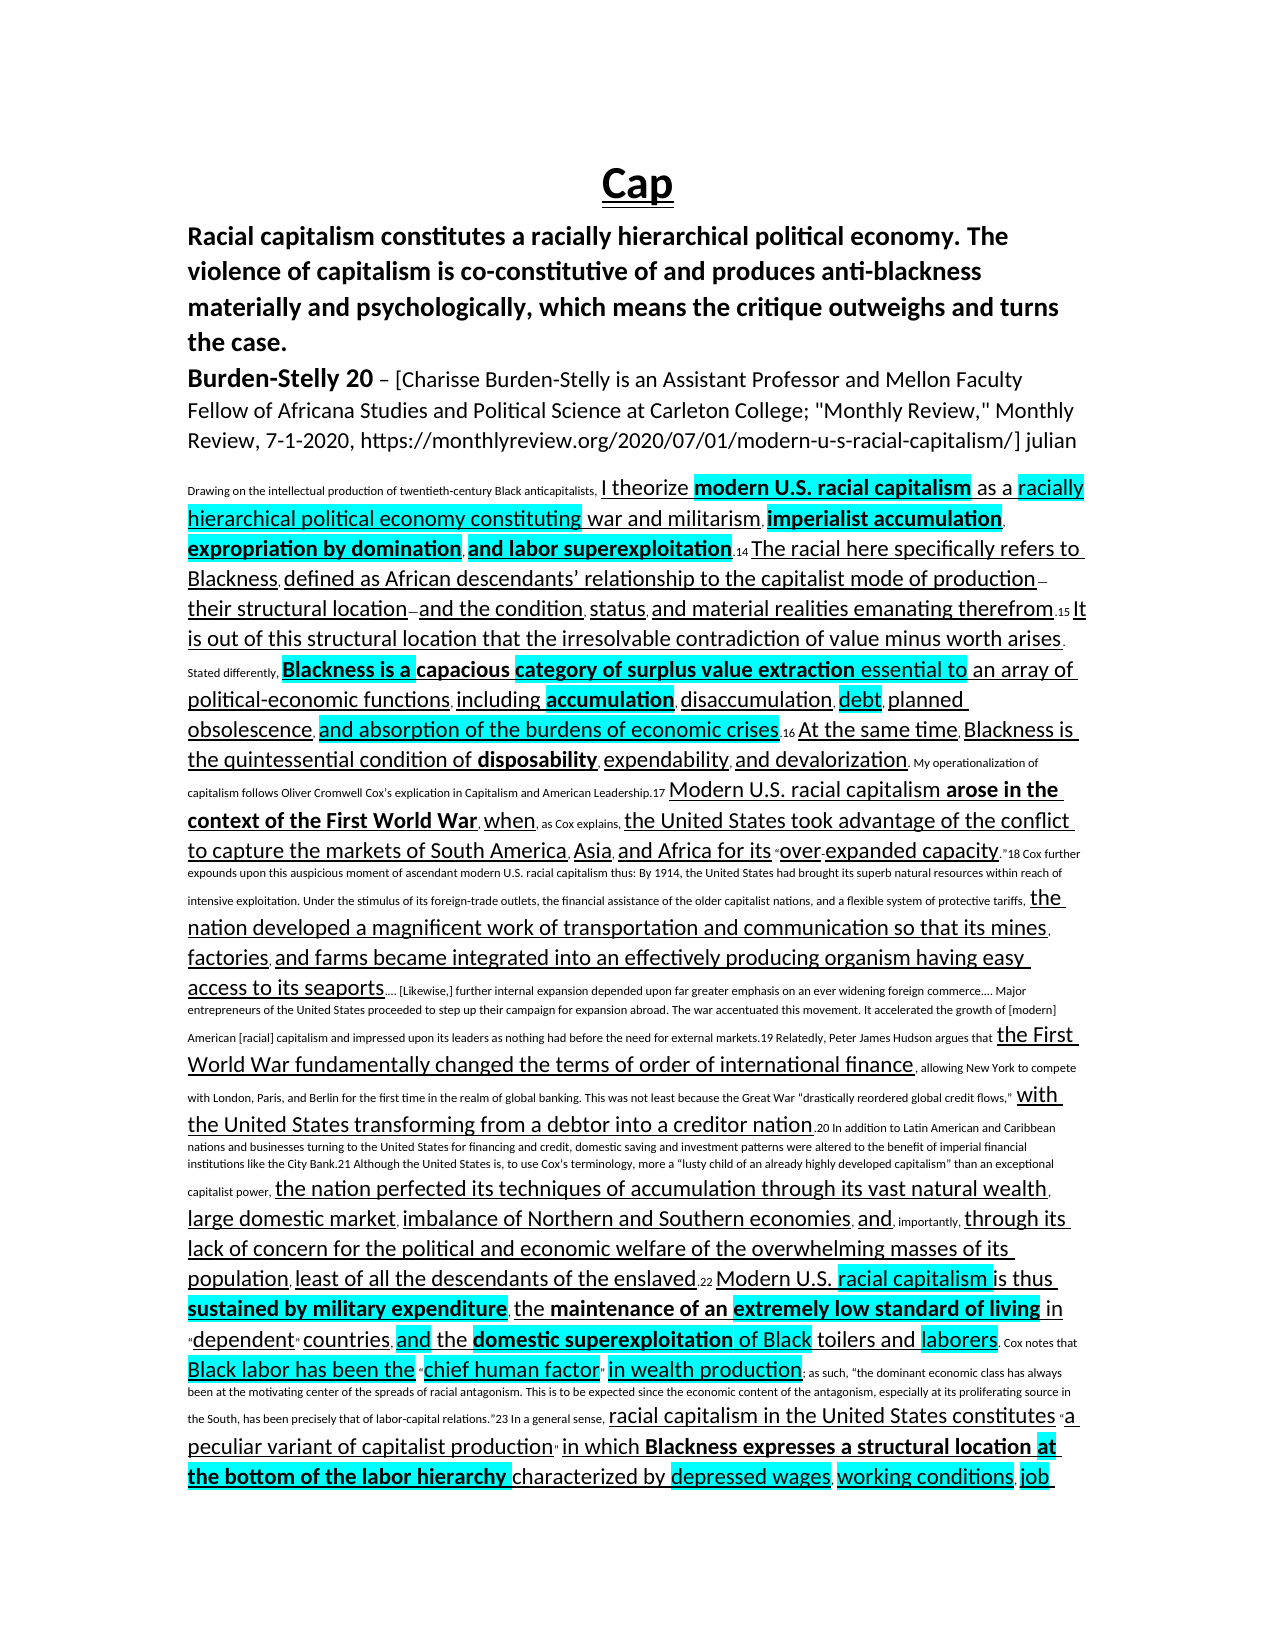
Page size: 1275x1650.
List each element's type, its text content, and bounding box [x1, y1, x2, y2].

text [187, 473, 1087, 1490]
text Burden-Stelly 20 – [Charisse Burden-Stelly is an Assistant Professor and Mellon Faculty Fellow of Africana Studies and Political Science at Carleton College; "Monthly Review," Monthly Review, 7-1-2020, https://monthlyreview.org/2020/07/01/modern-u-s-racial-capitalism/] julian [187, 361, 1087, 454]
subtitle Cap [187, 154, 1087, 210]
subtitle Racial capitalism constitutes a racially hierarchical political economy. The violence of capitalism is co-constitutive of and produces anti-blackness materially and psychologically, which means the critique outweighs and turns the case. [187, 219, 1087, 358]
